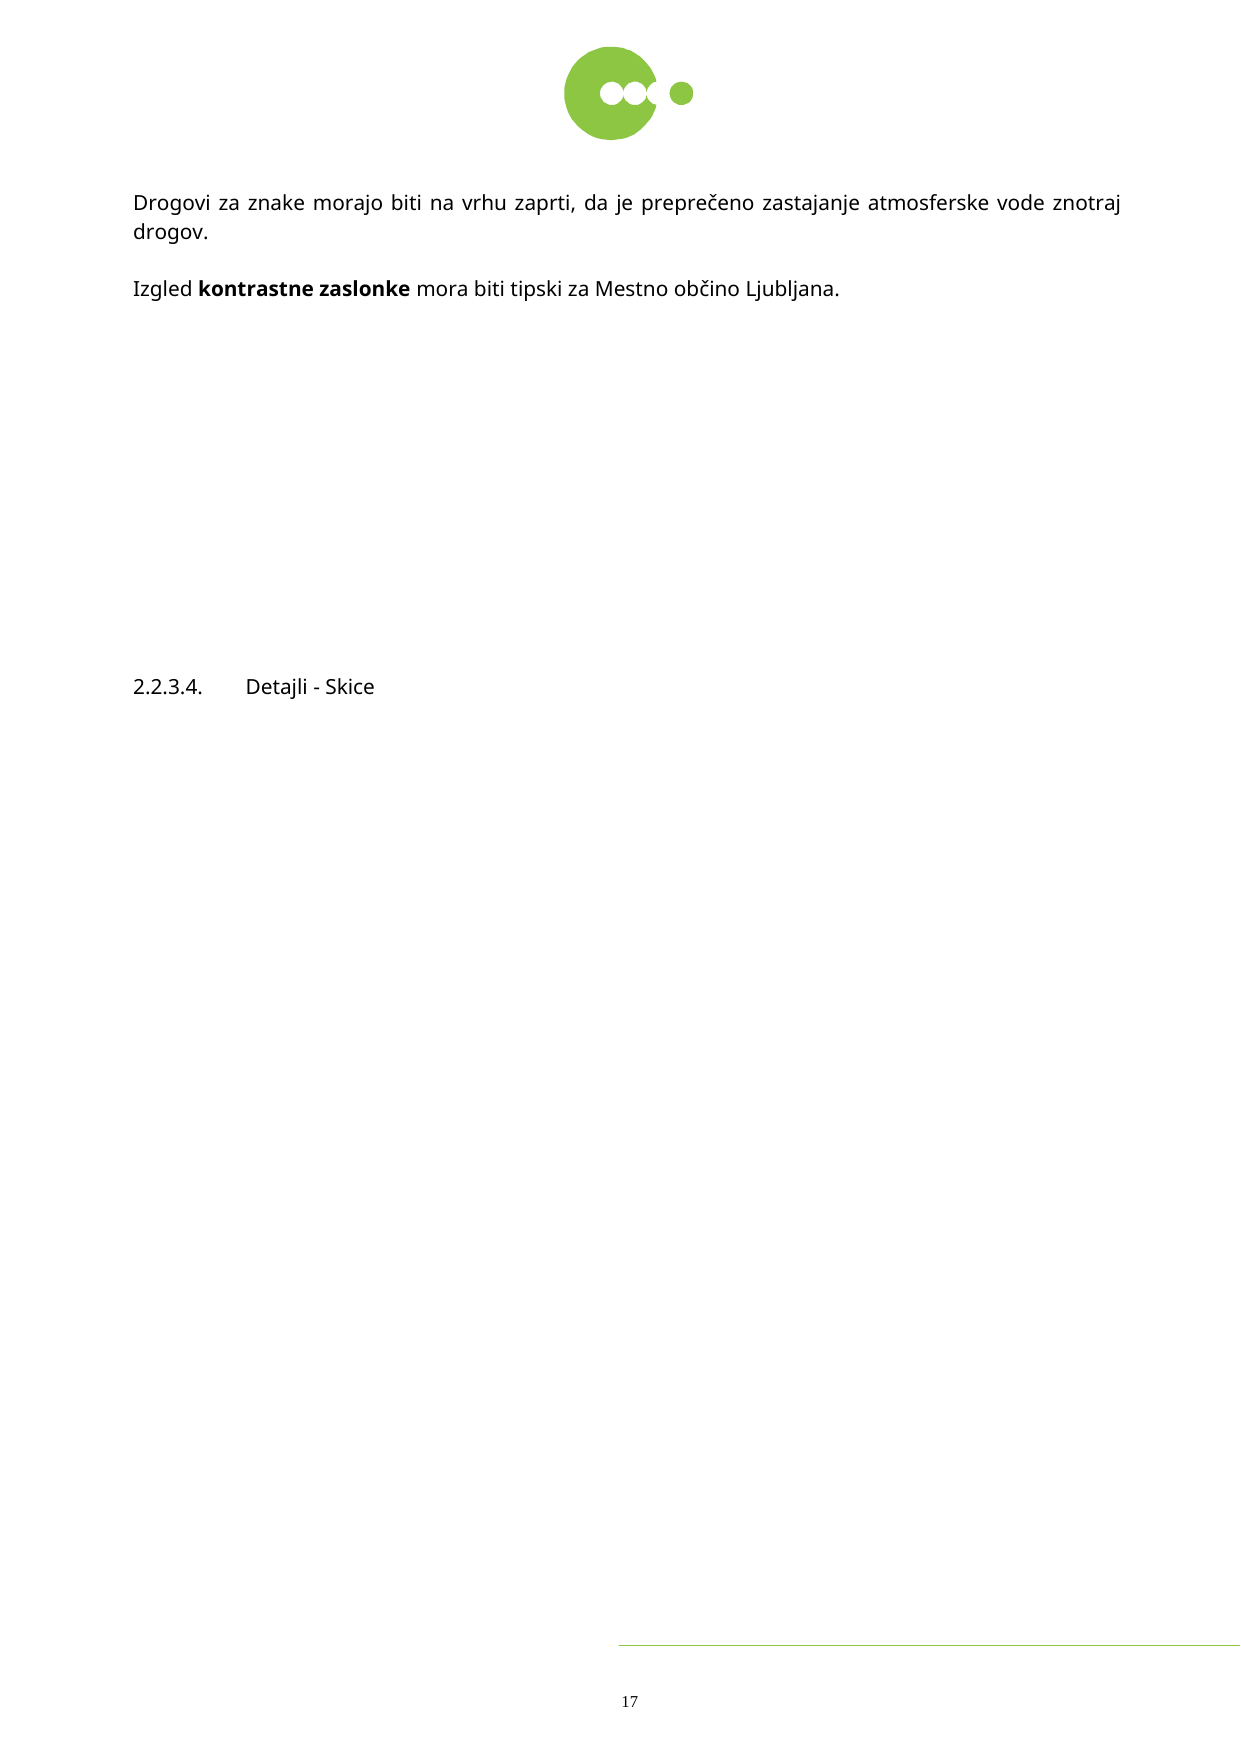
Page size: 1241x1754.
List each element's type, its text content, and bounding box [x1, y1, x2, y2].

list Detajli - Skice [133, 672, 1122, 700]
text Izgled kontrastne zaslonke mora biti tipski za Mestno občino Ljubljana. [133, 274, 1122, 302]
text Drogovi za znake morajo biti na vrhu zaprti, da je preprečeno zastajanje atmosferske vode znotraj drogov. [133, 188, 1122, 245]
